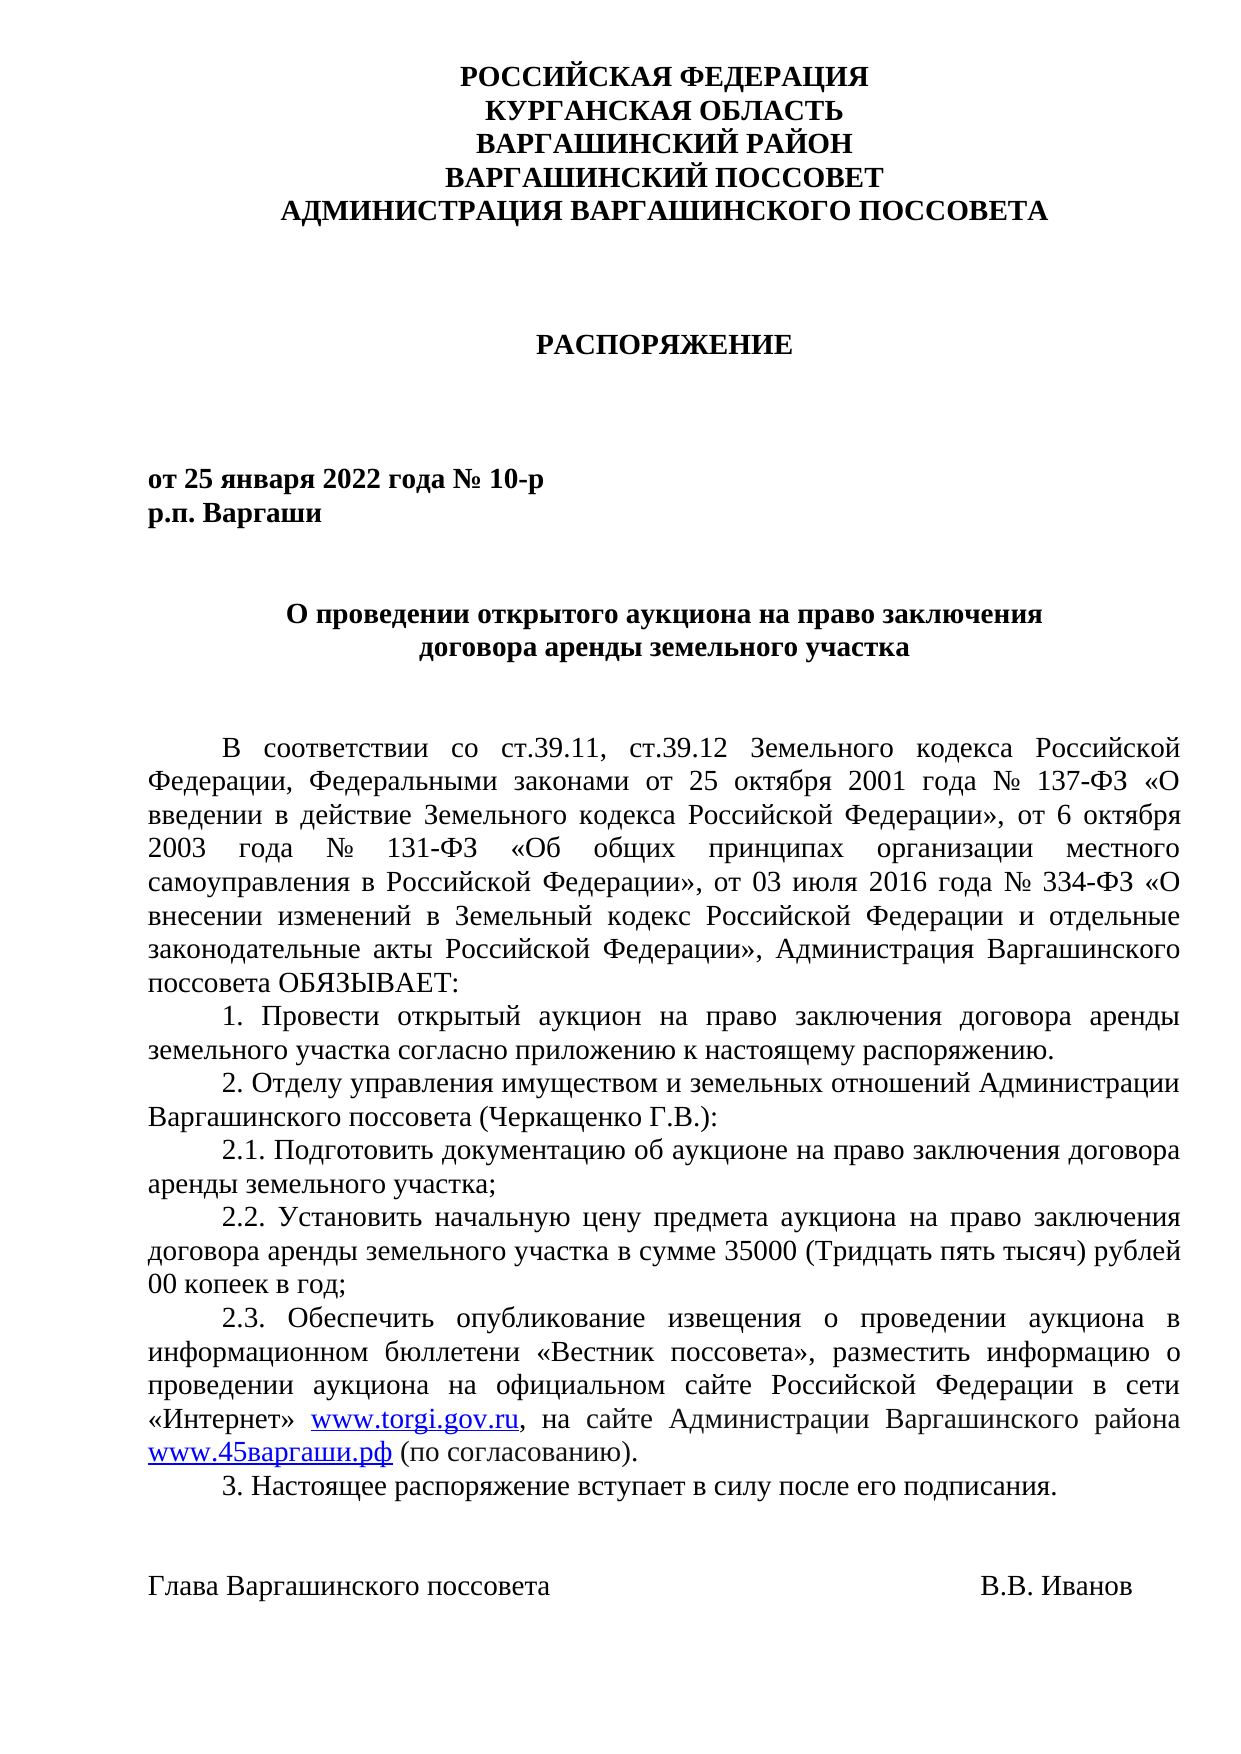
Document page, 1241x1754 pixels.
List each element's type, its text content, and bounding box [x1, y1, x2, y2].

text договора аренды земельного участка [148, 629, 1181, 663]
text 2.1. Подготовить документацию об аукционе на право заключения договора аренды земельного участка; [148, 1132, 1181, 1199]
text КУРГАНСКАЯ ОБЛАСТЬ [148, 93, 1181, 126]
text Глава Варгашинского поссовета В.В. Иванов [148, 1568, 1181, 1602]
text ВАРГАШИНСКИЙ ПОССОВЕТ [148, 160, 1181, 193]
text от 25 января 2022 года № 10-р [148, 462, 1181, 495]
text РОССИЙСКАЯ ФЕДЕРАЦИЯ [148, 59, 1181, 93]
text ВАРГАШИНСКИЙ РАЙОН [148, 126, 1181, 160]
text р.п. Варгаши [148, 495, 1211, 529]
text О проведении открытого аукциона на право заключения [148, 596, 1181, 629]
text 2.3. Обеспечить опубликование извещения о проведении аукциона в информационном бюллетени «Вестник поссовета», разместить информацию о проведении аукциона на официальном сайте Российской Федерации в сети «Интернет» www.torgi.gov.ru, на сайте Администрации Варгашинского района www.45варгаши.рф (по согласованию). [148, 1300, 1181, 1468]
text АДМИНИСТРАЦИЯ ВАРГАШИНСКОГО ПОССОВЕТА [148, 193, 1181, 227]
text 2.2. Установить начальную цену предмета аукциона на право заключения договора аренды земельного участка в сумме 35000 (Тридцать пять тысяч) рублей 00 копеек в год; [148, 1199, 1181, 1300]
text РАСПОРЯЖЕНИЕ [148, 327, 1181, 361]
text 3. Настоящее распоряжение вступает в силу после его подписания. [148, 1468, 1181, 1501]
text 1. Провести открытый аукцион на право заключения договора аренды земельного участка согласно приложению к настоящему распоряжению. [148, 998, 1181, 1065]
text В соответствии со ст.39.11, ст.39.12 Земельного кодекса Российской Федерации, Федеральными законами от 25 октября 2001 года № 137-ФЗ «О введении в действие Земельного кодекса Российской Федерации», от 6 октября 2003 года № 131-ФЗ «Об общих принципах организации местного самоуправления в Российской Федерации», от 03 июля 2016 года № 334-ФЗ «О внесении изменений в Земельный кодекс Российской Федерации и отдельные законодательные акты Российской Федерации», Администрация Варгашинского поссовета ОБЯЗЫВАЕТ: [148, 730, 1181, 998]
text 2. Отделу управления имуществом и земельных отношений Администрации Варгашинского поссовета (Черкащенко Г.В.): [148, 1065, 1181, 1132]
